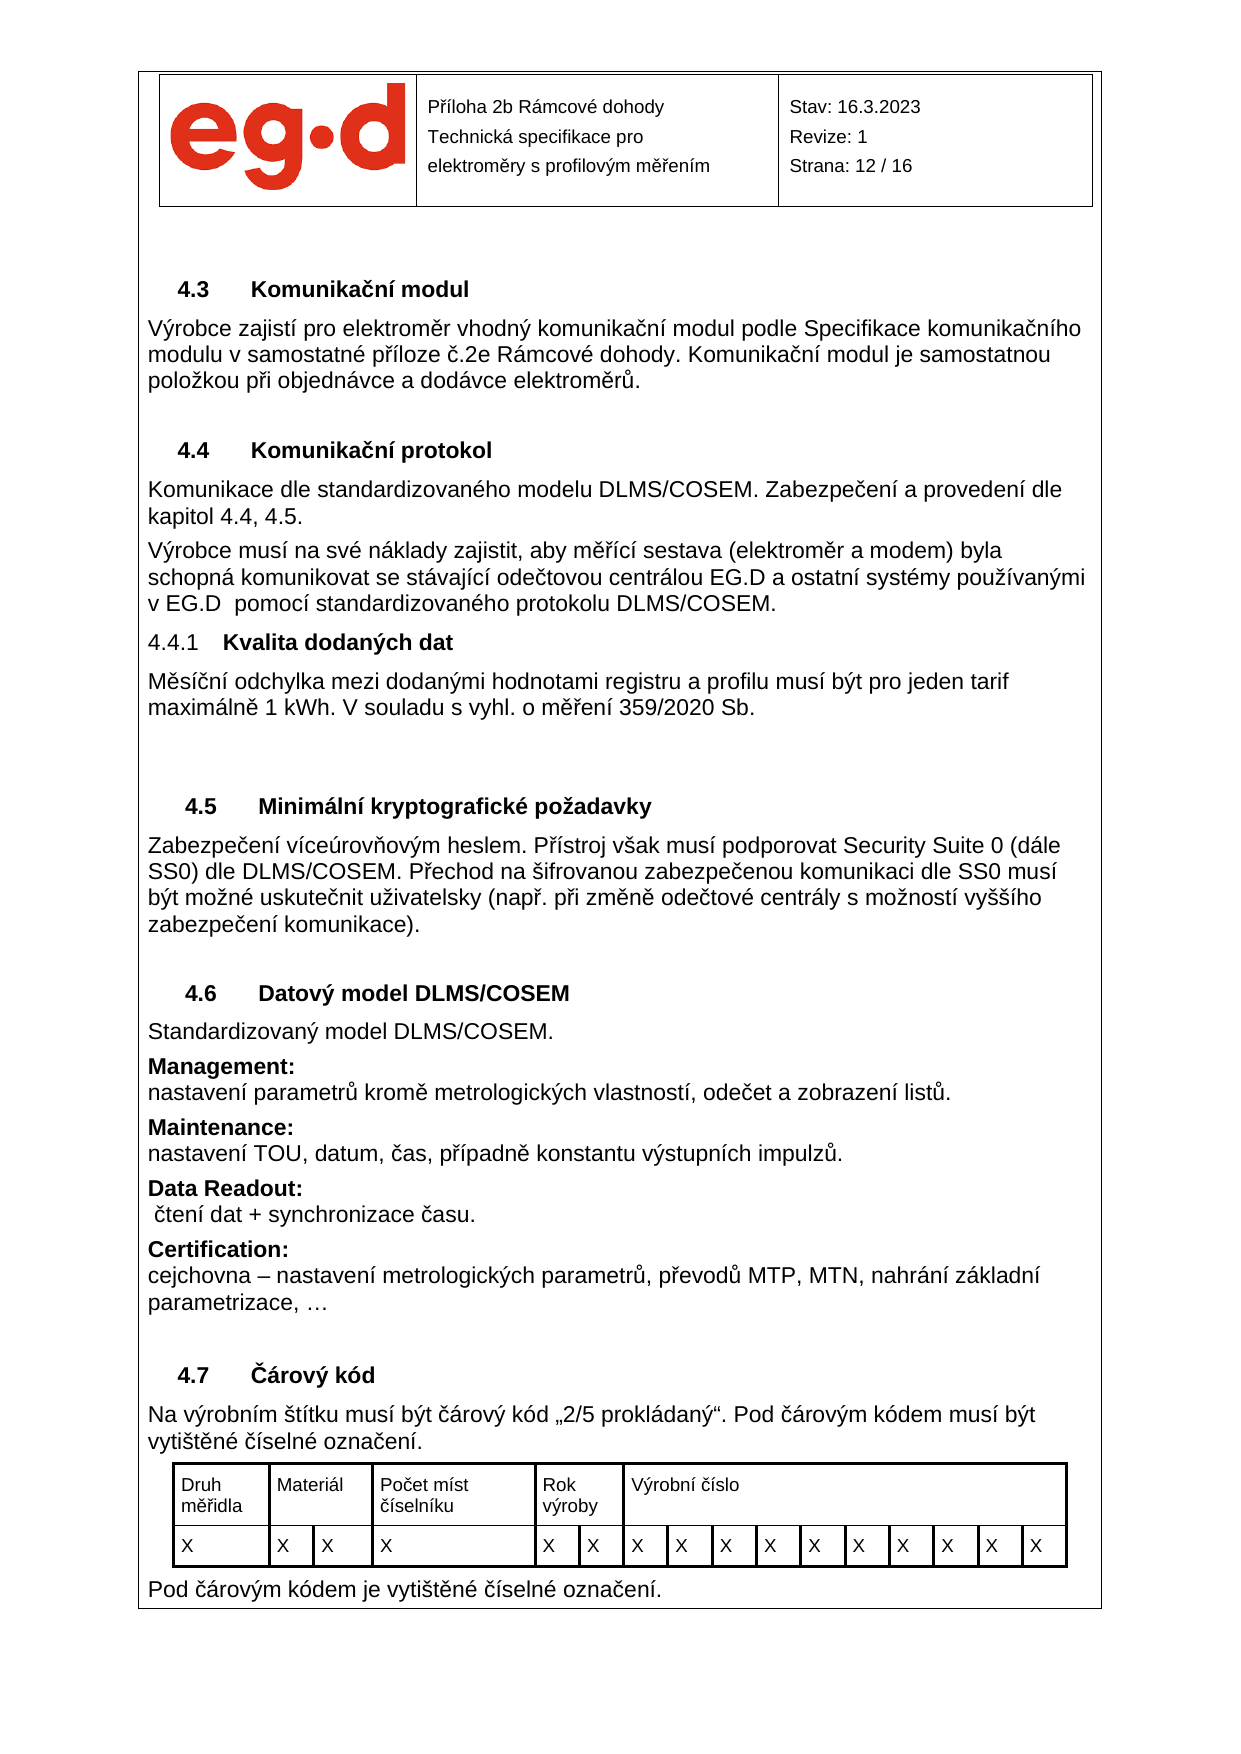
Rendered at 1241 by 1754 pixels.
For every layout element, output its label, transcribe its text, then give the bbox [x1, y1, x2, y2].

text Management: nastavení parametrů kromě metrologických vlastností, odečet a zobrazení listů. [148, 1053, 1093, 1106]
table_cell X [537, 1526, 578, 1564]
table_header Druh měřidla [175, 1465, 268, 1525]
picture [170, 83, 406, 190]
table_cell X [1024, 1526, 1065, 1564]
table_cell X [891, 1526, 932, 1564]
table_header Počet míst číselníku [374, 1465, 534, 1525]
table_cell X [175, 1526, 268, 1564]
subtitle Komunikační modul [177, 276, 1093, 302]
text Standardizovaný model DLMS/COSEM. [148, 1018, 1093, 1045]
text Certification: cejchovna – nastavení metrologických parametrů, převodů MTP, MTN, nahrání základní parametrizace, … [148, 1236, 1093, 1315]
text Pod čárovým kódem je vytištěné číselné označení. [148, 1576, 1093, 1602]
table_cell X [935, 1526, 977, 1564]
text Výrobce zajistí pro elektroměr vhodný komunikační modul podle Specifikace komunikačního modulu v samostatné příloze č.2e Rámcové dohody. Komunikační modul je samostatnou položkou při objednávce a dodávce elektroměrů. [148, 315, 1093, 394]
subtitle Komunikační protokol [177, 437, 1093, 464]
subtitle Datový model DLMS/COSEM [185, 979, 1093, 1006]
table_cell X [802, 1526, 844, 1564]
table_header Rok výroby [537, 1465, 622, 1525]
table_header Výrobní číslo [625, 1465, 1065, 1525]
text Komunikace dle standardizovaného modelu DLMS/COSEM. Zabezpečení a provedení dle kapitol 4.4, 4.5. [148, 476, 1093, 529]
table_header Materiál [271, 1465, 371, 1525]
table_cell X [315, 1526, 371, 1564]
table_cell X [625, 1526, 666, 1564]
table_cell X [847, 1526, 888, 1564]
subtitle Kvalita dodaných dat [148, 629, 1093, 655]
table_cell X [374, 1526, 534, 1564]
table_cell X [271, 1526, 312, 1564]
table_cell X [669, 1526, 711, 1564]
table_cell X [581, 1526, 622, 1564]
text Měsíční odchylka mezi dodanými hodnotami registru a profilu musí být pro jeden tarif maximálně 1 kWh. V souladu s vyhl. o měření 359/2020 Sb. [148, 668, 1093, 721]
subtitle Minimální kryptografické požadavky [185, 793, 1093, 819]
subtitle Čárový kód [177, 1362, 1093, 1389]
table_cell X [758, 1526, 799, 1564]
text Zabezpečení víceúrovňovým heslem. Přístroj však musí podporovat Security Suite 0 (dále SS0) dle DLMS/COSEM. Přechod na šifrovanou zabezpečenou komunikaci dle SS0 musí být možné uskutečnit uživatelsky (např. při změně odečtové centrály s možností vyššího zabezpečení komunikace). [148, 832, 1093, 937]
text Na výrobním štítku musí být čárový kód „2/5 prokládaný“. Pod čárovým kódem musí být vytištěné číselné označení. [148, 1401, 1093, 1454]
text Maintenance: nastavení TOU, datum, čas, případně konstantu výstupních impulzů. [148, 1114, 1093, 1167]
table_cell X [980, 1526, 1021, 1564]
text Výrobce musí na své náklady zajistit, aby měřící sestava (elektroměr a modem) byla schopná komunikovat se stávající odečtovou centrálou EG.D a ostatní systémy používanými v EG.D pomocí standardizovaného protokolu DLMS/COSEM. [148, 537, 1093, 616]
table_cell X [714, 1526, 755, 1564]
text Data Readout: čtení dat + synchronizace času. [148, 1175, 1093, 1228]
